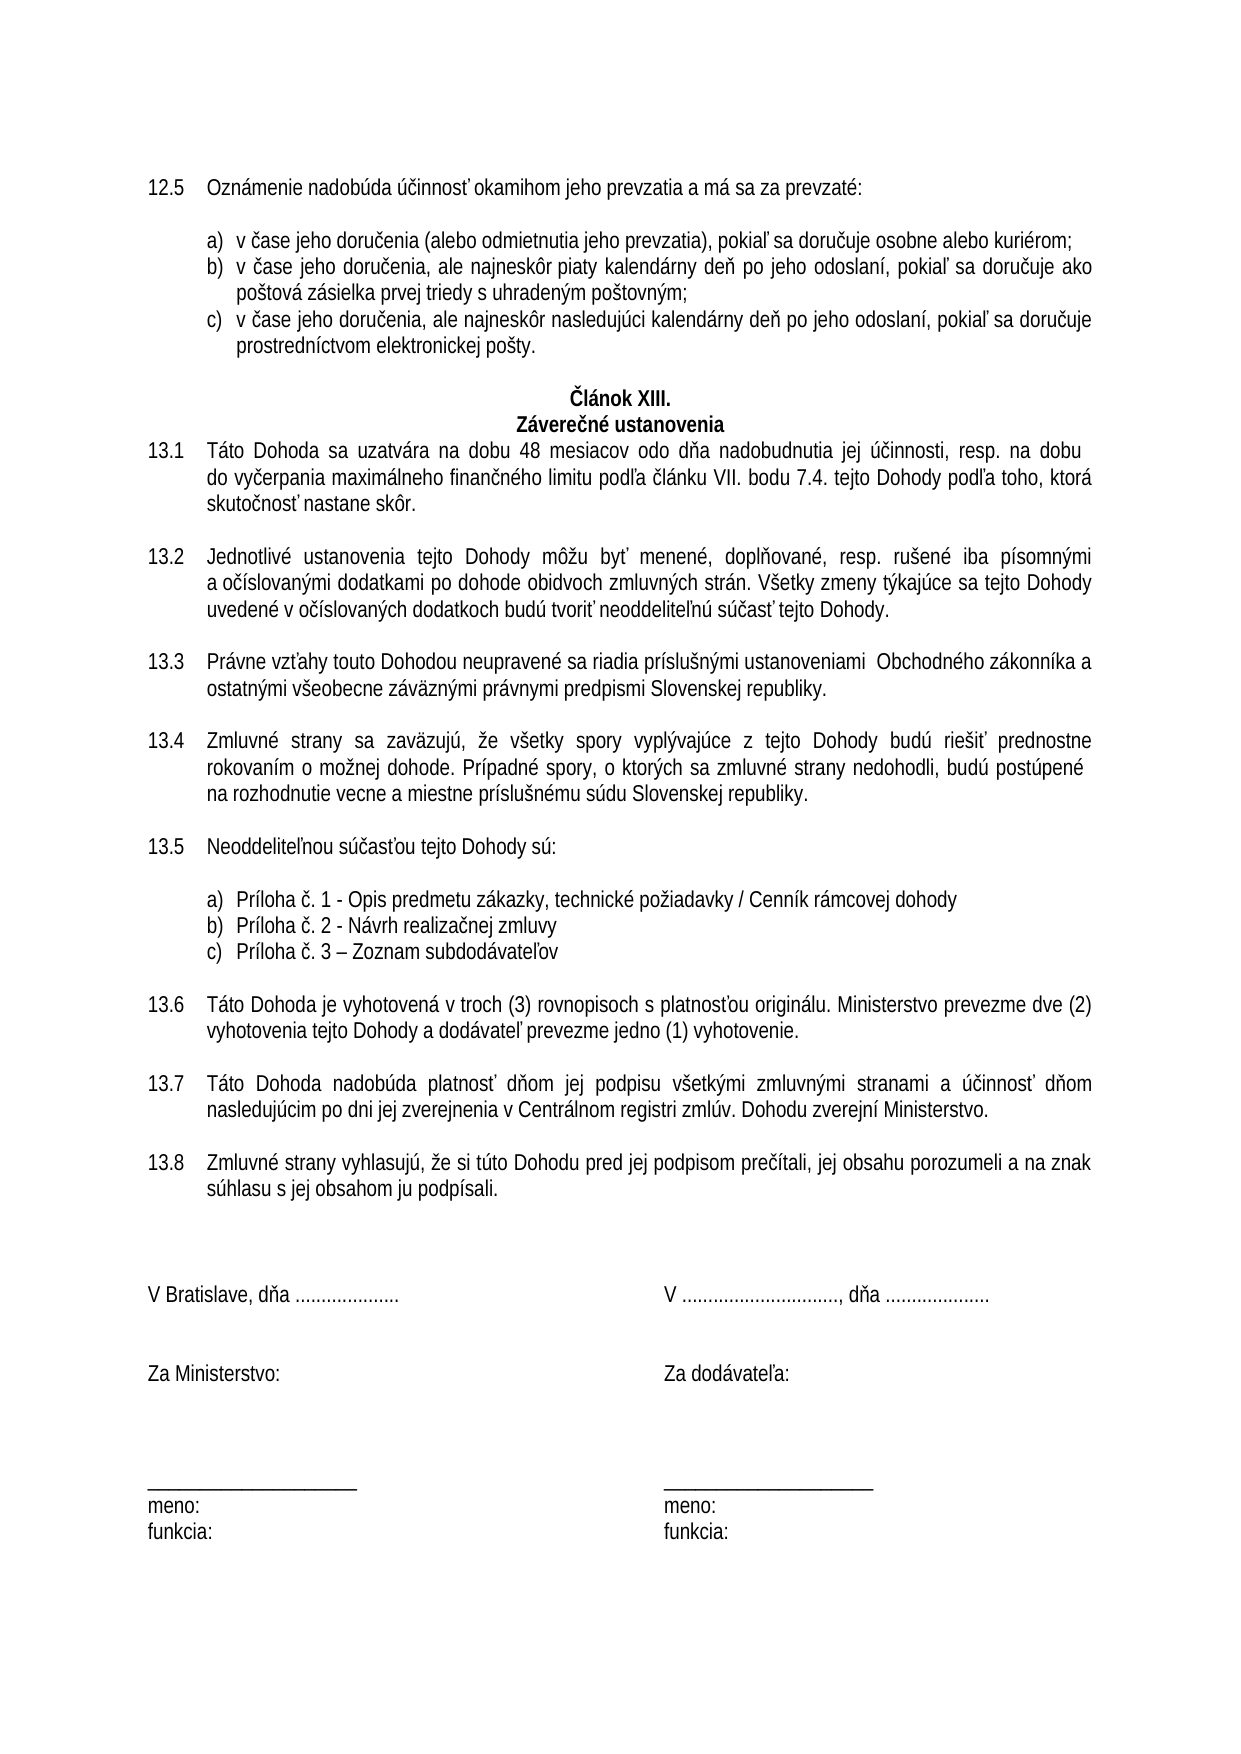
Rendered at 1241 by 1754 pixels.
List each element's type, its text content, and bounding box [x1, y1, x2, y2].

list Táto Dohoda je vyhotovená v troch (3) rovnopisoch s platnosťou originálu. Ministerstvo prevezme dve (2) vyhotovenia tejto Dohody a dodávateľ prevezme jedno (1) vyhotovenie. [148, 991, 1093, 1044]
list Jednotlivé ustanovenia tejto Dohody môžu byť menené, doplňované, resp. rušené iba písomnými a očíslovanými dodatkami po dohode obidvoch zmluvných strán. Všetky zmeny týkajúce sa tejto Dohody uvedené v očíslovaných dodatkoch budú tvoriť neoddeliteľnú súčasť tejto Dohody. [148, 543, 1093, 622]
text Záverečné ustanovenia [148, 411, 1093, 437]
list Zmluvné strany vyhlasujú, že si túto Dohodu pred jej podpisom prečítali, jej obsahu porozumeli a na znak súhlasu s jej obsahom ju podpísali. [148, 1149, 1093, 1202]
list v čase jeho doručenia, ale najneskôr nasledujúci kalendárny deň po jeho odoslaní, pokiaľ sa doručuje prostredníctvom elektronickej pošty. [207, 306, 1093, 358]
text V Bratislave, dňa .................... V .............................., dňa .................... [148, 1281, 1093, 1307]
list Zmluvné strany sa zaväzujú, že všetky spory vyplývajúce z tejto Dohody budú riešiť prednostne rokovaním o možnej dohode. Prípadné spory, o ktorých sa zmluvné strany nedohodli, budú postúpené na rozhodnutie vecne a miestne príslušnému súdu Slovenskej republiky. [148, 727, 1093, 806]
list v čase jeho doručenia (alebo odmietnutia jeho prevzatia), pokiaľ sa doručuje osobne alebo kuriérom; [207, 227, 1093, 253]
list Právne vzťahy touto Dohodou neupravené sa riadia príslušnými ustanoveniami Obchodného zákonníka a ostatnými všeobecne záväznými právnymi predpismi Slovenskej republiky. [148, 648, 1093, 701]
list Táto Dohoda nadobúda platnosť dňom jej podpisu všetkými zmluvnými stranami a účinnosť dňom nasledujúcim po dni jej zverejnenia v Centrálnom registri zmlúv. Dohodu zverejní Ministerstvo. [148, 1070, 1093, 1123]
text funkcia: funkcia: [148, 1518, 1093, 1544]
list v čase jeho doručenia, ale najneskôr piaty kalendárny deň po jeho odoslaní, pokiaľ sa doručuje ako poštová zásielka prvej triedy s uhradeným poštovným; [207, 253, 1093, 306]
text meno: meno: [148, 1492, 1093, 1518]
list Táto Dohoda sa uzatvára na dobu 48 mesiacov odo dňa nadobudnutia jej účinnosti, resp. na dobu do vyčerpania maximálneho finančného limitu podľa článku VII. bodu 7.4. tejto Dohody podľa toho, ktorá skutočnosť nastane skôr. [148, 437, 1093, 517]
text ____________________ ____________________ [148, 1465, 1093, 1492]
list Príloha č. 1 - Opis predmetu zákazky, technické požiadavky / Cenník rámcovej dohody [207, 886, 1093, 912]
text Článok XIII. [148, 385, 1093, 411]
list Príloha č. 3 – Zoznam subdodávateľov [207, 938, 1093, 964]
text Za Ministerstvo: Za dodávateľa: [148, 1360, 1093, 1386]
list Neoddeliteľnou súčasťou tejto Dohody sú: [148, 833, 1093, 859]
list Príloha č. 2 - Návrh realizačnej zmluvy [207, 912, 1093, 938]
list Oznámenie nadobúda účinnosť okamihom jeho prevzatia a má sa za prevzaté: [148, 174, 1093, 200]
